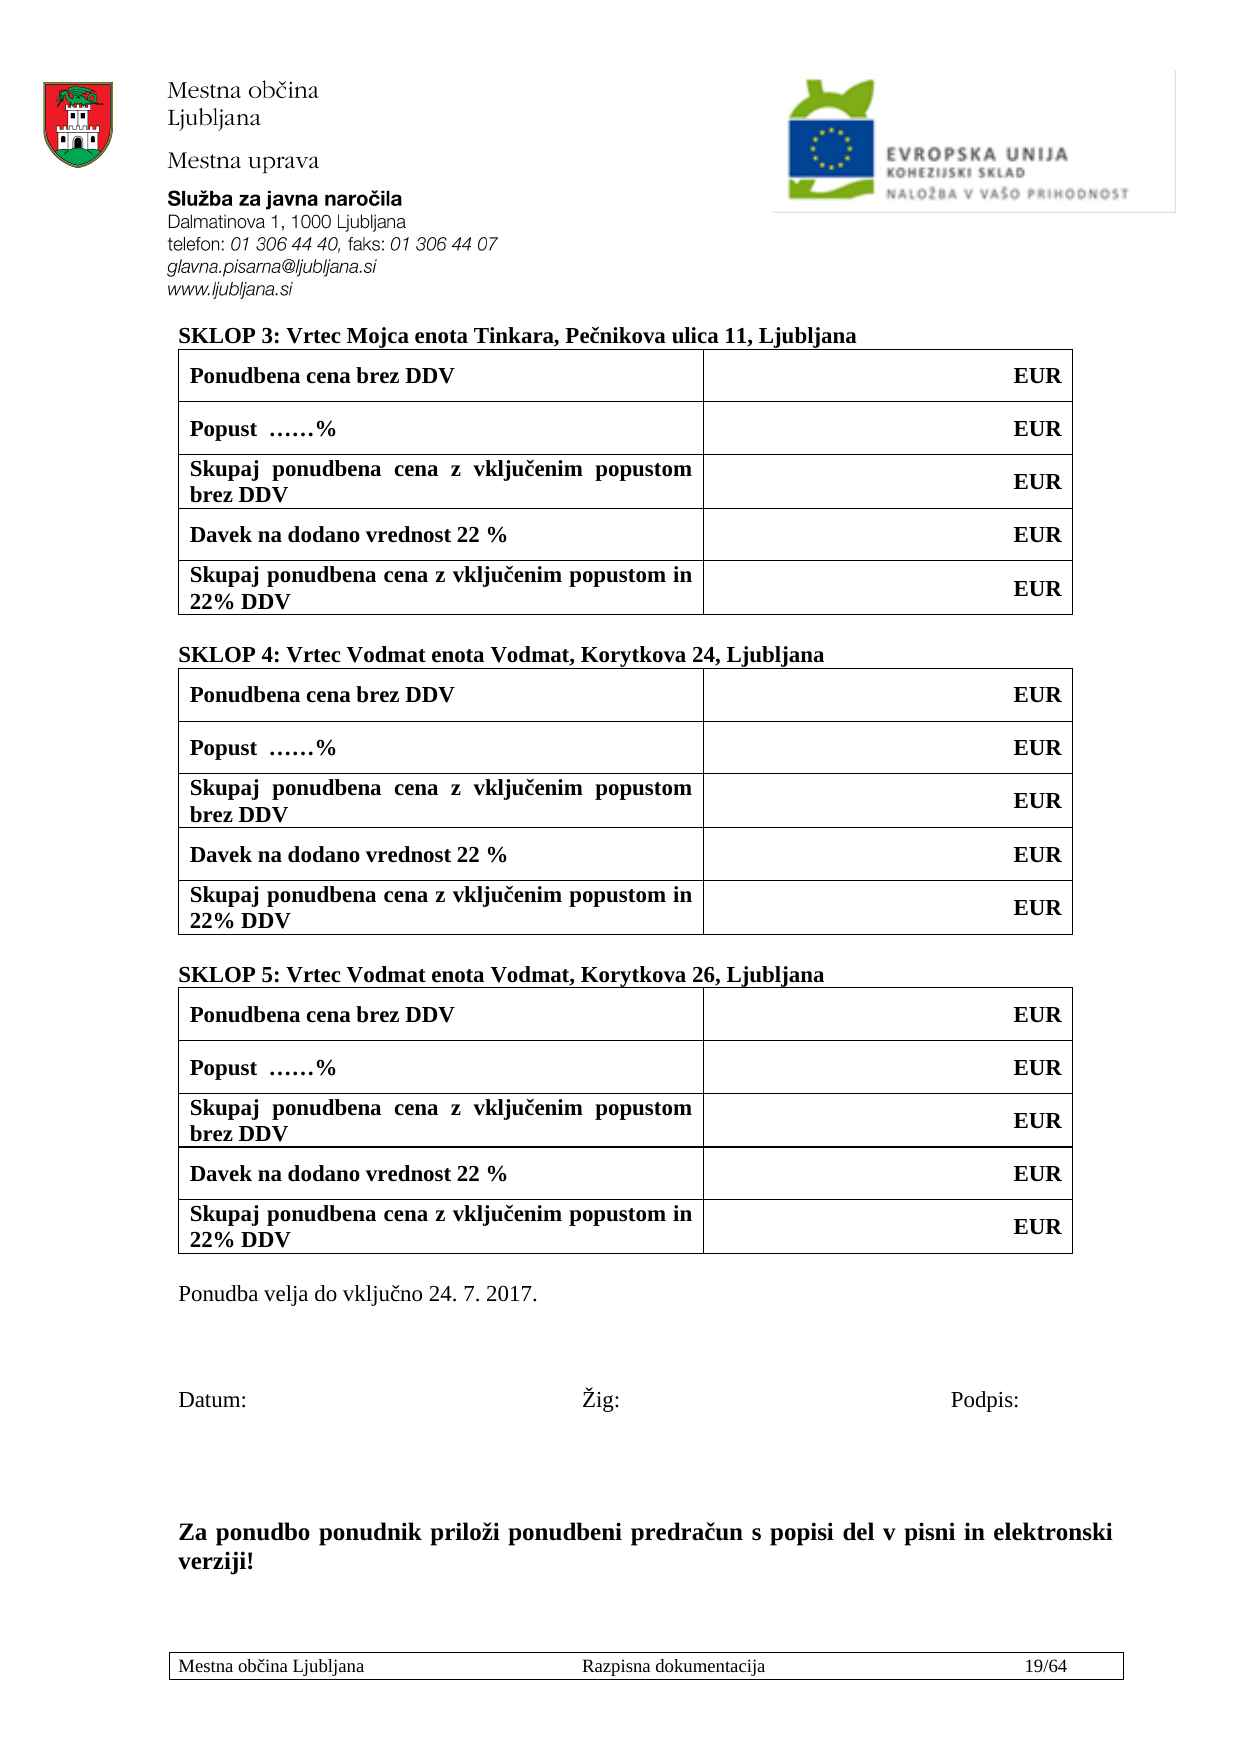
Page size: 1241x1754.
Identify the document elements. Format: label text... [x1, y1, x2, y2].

table_cell Popust ……% [179, 1041, 703, 1093]
table_cell EUR [704, 1200, 1072, 1253]
table_cell Davek na dodano vrednost 22 % [179, 1148, 703, 1199]
picture [43, 79, 511, 302]
table_cell Skupaj ponudbena cena z vključenim popustom brez DDV [179, 455, 703, 508]
table_cell Skupaj ponudbena cena z vključenim popustom in 22% DDV [179, 881, 703, 933]
text SKLOP 3: Vrtec Mojca enota Tinkara, Pečnikova ulica 11, Ljubljana [178, 322, 1115, 348]
table_cell EUR [704, 455, 1072, 508]
text Za ponudbo ponudnik priloži ponudbeni predračun s popisi del v pisni in elektronski verziji! [178, 1517, 1115, 1575]
table_cell EUR [704, 402, 1072, 454]
table_header Ponudbena cena brez DDV [179, 669, 703, 721]
table_cell Popust ……% [179, 402, 703, 454]
table_cell EUR [704, 722, 1072, 773]
table_cell Skupaj ponudbena cena z vključenim popustom brez DDV [179, 774, 703, 827]
table_cell Skupaj ponudbena cena z vključenim popustom in 22% DDV [179, 1200, 703, 1253]
table_cell Davek na dodano vrednost 22 % [179, 828, 703, 880]
text SKLOP 5: Vrtec Vodmat enota Vodmat, Korytkova 26, Ljubljana [178, 961, 1115, 987]
table_cell EUR [704, 774, 1072, 827]
table_cell EUR [704, 828, 1072, 880]
table_header EUR [704, 988, 1072, 1040]
table_header EUR [704, 350, 1072, 401]
table_cell Skupaj ponudbena cena z vključenim popustom in 22% DDV [179, 561, 703, 614]
table_cell EUR [704, 561, 1072, 614]
table_cell EUR [704, 1148, 1072, 1199]
table_cell EUR [704, 1094, 1072, 1146]
text Datum: Žig: Podpis: [178, 1386, 1115, 1412]
table_cell EUR [704, 881, 1072, 933]
picture [772, 70, 1178, 215]
table_header Ponudbena cena brez DDV [179, 988, 703, 1040]
table_cell Davek na dodano vrednost 22 % [179, 509, 703, 560]
text Ponudba velja do vključno 24. 7. 2017. [178, 1280, 1115, 1307]
text SKLOP 4: Vrtec Vodmat enota Vodmat, Korytkova 24, Ljubljana [178, 642, 1115, 668]
table_header Ponudbena cena brez DDV [179, 350, 703, 401]
table_cell EUR [704, 1041, 1072, 1093]
table_header EUR [704, 669, 1072, 721]
table_cell EUR [704, 509, 1072, 560]
table_cell Popust ……% [179, 722, 703, 773]
table_cell Skupaj ponudbena cena z vključenim popustom brez DDV [179, 1094, 703, 1146]
